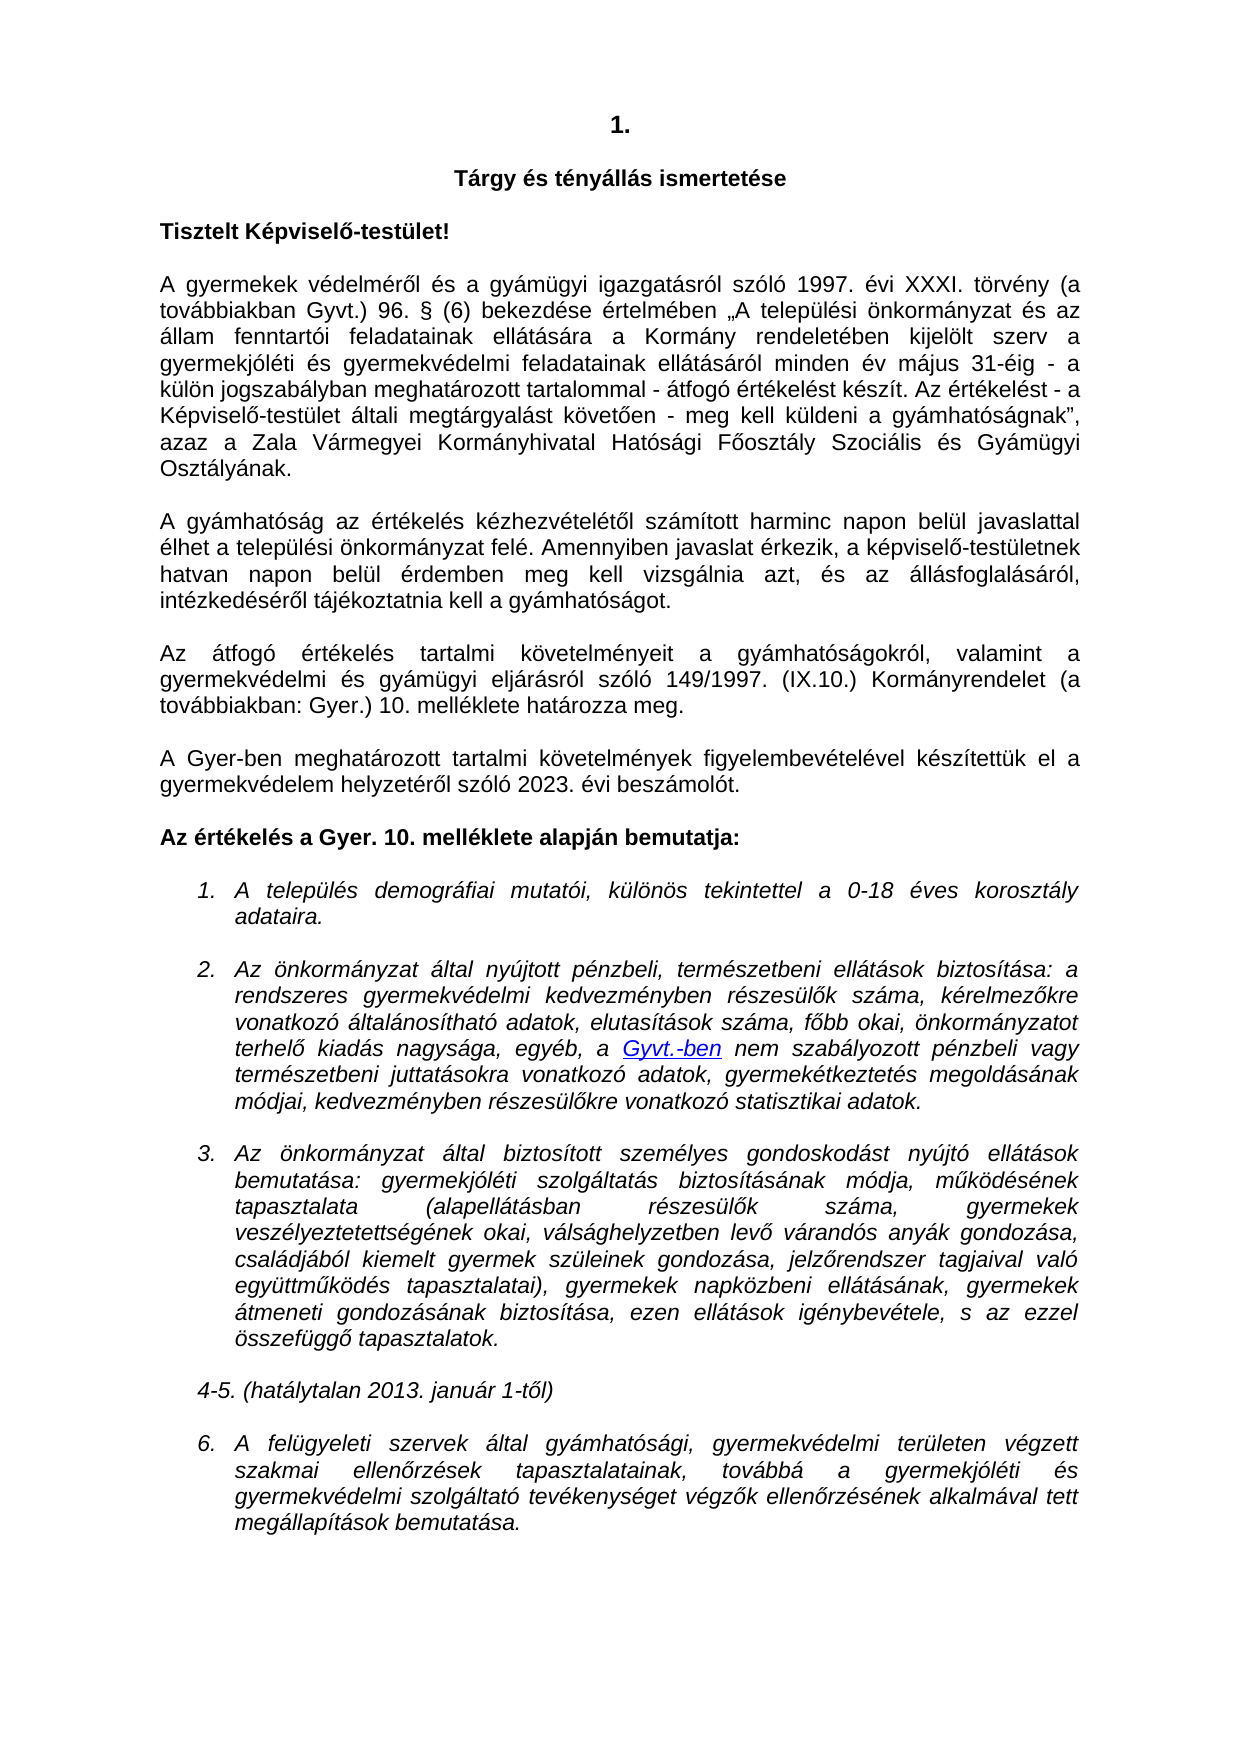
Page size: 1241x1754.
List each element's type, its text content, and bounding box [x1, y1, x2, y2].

text Tisztelt Képviselő-testület! [159, 218, 1081, 244]
list A település demográfiai mutatói, különös tekintettel a 0-18 éves korosztály adataira. [197, 877, 1081, 929]
list A felügyeleti szervek által gyámhatósági, gyermekvédelmi területen végzett szakmai ellenőrzések tapasztalatainak, továbbá a gyermekjóléti és gyermekvédelmi szolgáltató tevékenységet végzők ellenőrzésének alkalmával tett megállapítások bemutatása. [197, 1430, 1081, 1536]
list Az önkormányzat által nyújtott pénzbeli, természetbeni ellátások biztosítása: a rendszeres gyermekvédelmi kedvezményben részesülők száma, kérelmezőkre vonatkozó általánosítható adatok, elutasítások száma, főbb okai, önkormányzatot terhelő kiadás nagysága, egyéb, a Gyvt.-ben nem szabályozott pénzbeli vagy természetbeni juttatásokra vonatkozó adatok, gyermekétkeztetés megoldásának módjai, kedvezményben részesülőkre vonatkozó statisztikai adatok. [197, 956, 1081, 1114]
text Tárgy és tényállás ismertetése [159, 165, 1081, 192]
text A gyámhatóság az értékelés kézhezvételétől számított harminc napon belül javaslattal élhet a települési önkormányzat felé. Amennyiben javaslat érkezik, a képviselő-testületnek hatvan napon belül érdemben meg kell vizsgálnia azt, és az állásfoglalásáról, intézkedéséről tájékoztatnia kell a gyámhatóságot. [159, 508, 1081, 613]
text Az értékelés a Gyer. 10. melléklete alapján bemutatja: [159, 824, 1081, 850]
text A gyermekek védelméről és a gyámügyi igazgatásról szóló 1997. évi XXXI. törvény (a továbbiakban Gyvt.) 96. § (6) bekezdése értelmében „A települési önkormányzat és az állam fenntartói feladatainak ellátására a Kormány rendeletében kijelölt szerv a gyermekjóléti és gyermekvédelmi feladatainak ellátásáról minden év május 31-éig - a külön jogszabályban meghatározott tartalommal - átfogó értékelést készít. Az értékelést - a Képviselő-testület általi megtárgyalást követően - meg kell küldeni a gyámhatóságnak”, azaz a Zala Vármegyei Kormányhivatal Hatósági Főosztály Szociális és Gyámügyi Osztályának. [159, 271, 1081, 481]
text Az átfogó értékelés tartalmi követelményeit a gyámhatóságokról, valamint a gyermekvédelmi és gyámügyi eljárásról szóló 149/1997. (IX.10.) Kormányrendelet (a továbbiakban: Gyer.) 10. melléklete határozza meg. [159, 639, 1081, 719]
text 4-5. (hatálytalan 2013. január 1-től) [159, 1377, 1081, 1404]
list Az önkormányzat által biztosított személyes gondoskodást nyújtó ellátások bemutatása: gyermekjóléti szolgáltatás biztosításának módja, működésének tapasztalata (alapellátásban részesülők száma, gyermekek veszélyeztetettségének okai, válsághelyzetben levő várandós anyák gondozása, családjából kiemelt gyermek szüleinek gondozása, jelzőrendszer tagjaival való együttműködés tapasztalatai), gyermekek napközbeni ellátásának, gyermekek átmeneti gondozásának biztosítása, ezen ellátások igénybevétele, s az ezzel összefüggő tapasztalatok. [197, 1140, 1081, 1351]
text 1. [159, 110, 1081, 139]
text A Gyer-ben meghatározott tartalmi követelmények figyelembevételével készítettük el a gyermekvédelem helyzetéről szóló 2023. évi beszámolót. [159, 745, 1081, 798]
